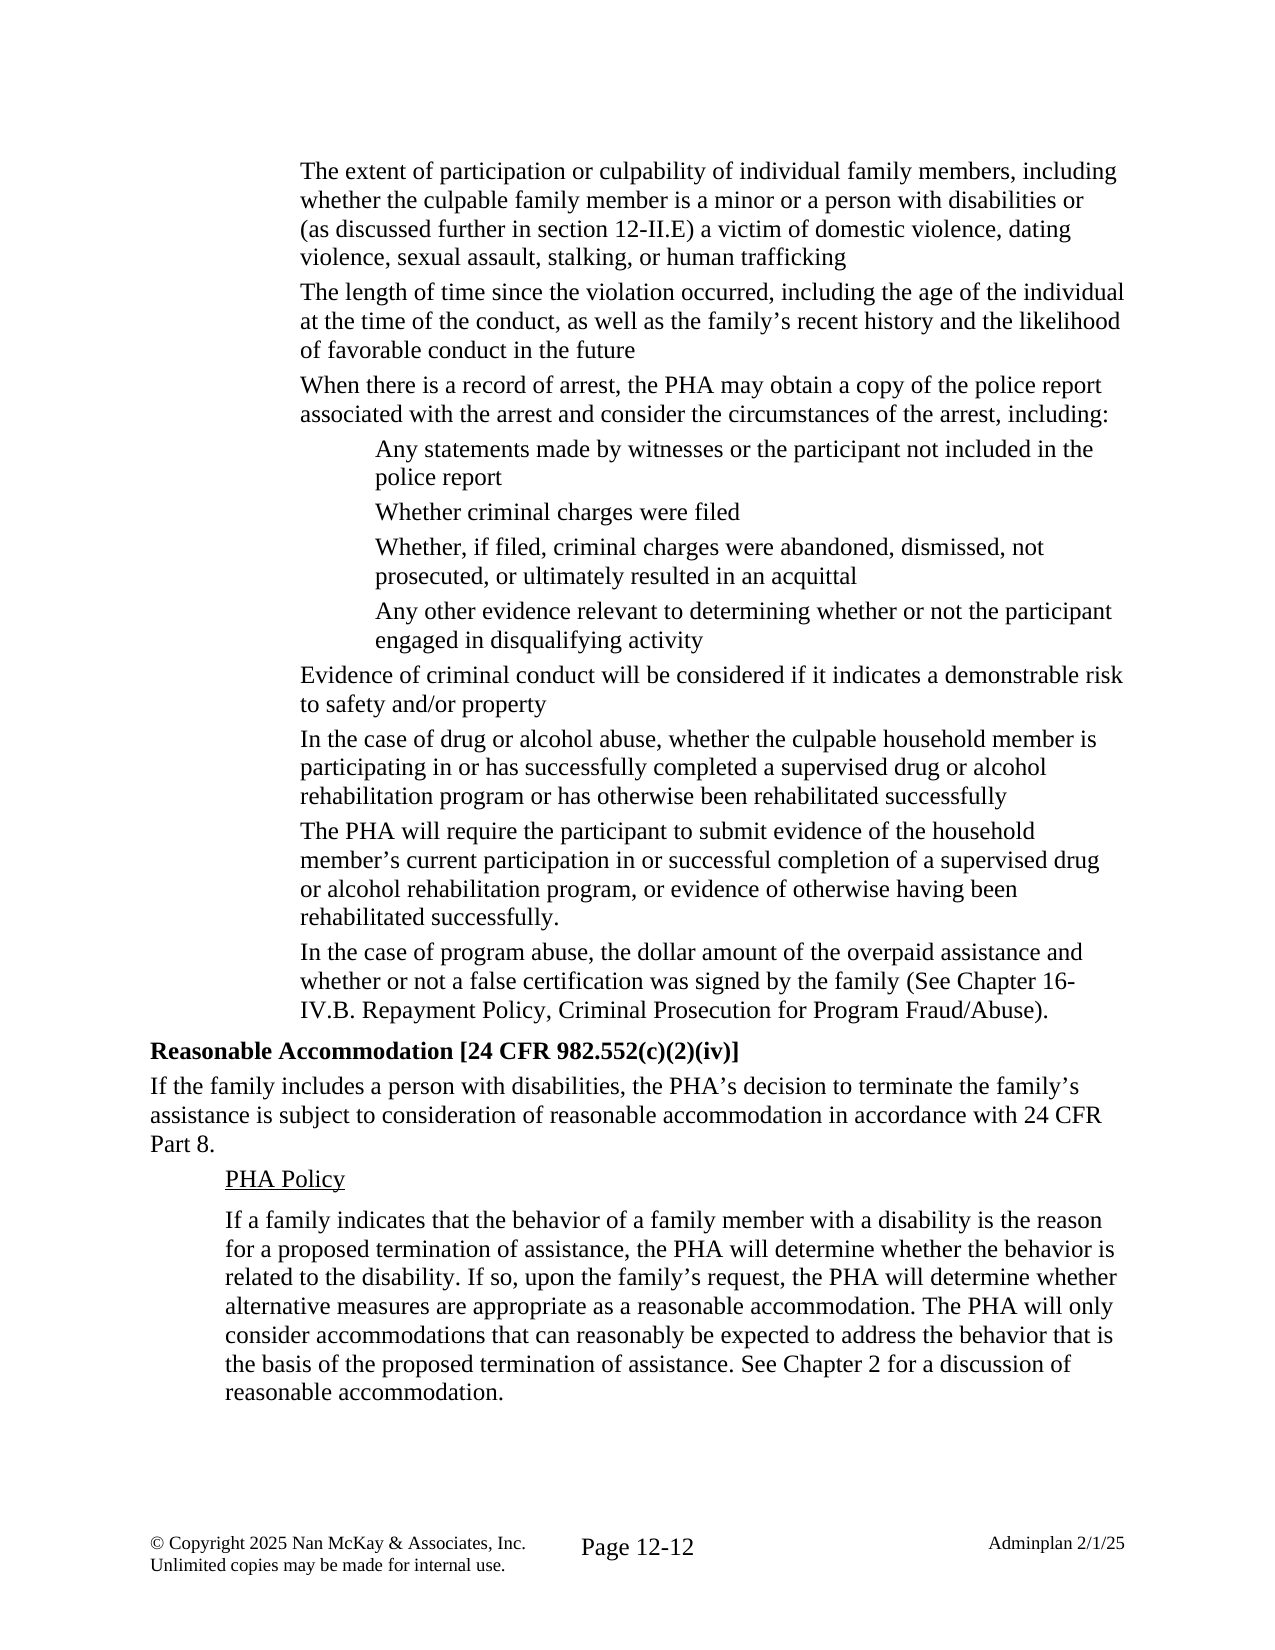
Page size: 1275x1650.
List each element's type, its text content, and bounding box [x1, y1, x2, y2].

text When there is a record of arrest, the PHA may obtain a copy of the police report associated with the arrest and consider the circumstances of the arrest, including: [300, 370, 1125, 427]
text Any other evidence relevant to determining whether or not the participant engaged in disqualifying activity [375, 596, 1125, 654]
text Whether, if filed, criminal charges were abandoned, dismissed, not prosecuted, or ultimately resulted in an acquittal [375, 532, 1125, 590]
text Whether criminal charges were filed [375, 497, 1125, 526]
list The length of time since the violation occurred, including the age of the individual at the time of the conduct, as well as the family’s recent history and the likelihood of favorable conduct in the future [300, 277, 1125, 364]
text The PHA will require the participant to submit evidence of the household member’s current participation in or successful completion of a supervised drug or alcohol rehabilitation program, or evidence of otherwise having been rehabilitated successfully. [300, 816, 1125, 931]
text In the case of drug or alcohol abuse, whether the culpable household member is participating in or has successfully completed a supervised drug or alcohol rehabilitation program or has otherwise been rehabilitated successfully [300, 724, 1125, 810]
text If a family indicates that the behavior of a family member with a disability is the reason for a proposed termination of assistance, the PHA will determine whether the behavior is related to the disability. If so, upon the family’s request, the PHA will determine whether alternative measures are appropriate as a reasonable accommodation. The PHA will only consider accommodations that can reasonably be expected to address the behavior that is the basis of the proposed termination of assistance. See Chapter 2 for a discussion of reasonable accommodation. [225, 1205, 1125, 1406]
text Evidence of criminal conduct will be considered if it indicates a demonstrable risk to safety and/or property [300, 660, 1125, 717]
text Reasonable Accommodation [24 CFR 982.552(c)(2)(iv)] [150, 1036, 1125, 1065]
text Any statements made by witnesses or the participant not included in the police report [375, 434, 1125, 491]
list The extent of participation or culpability of individual family members, including whether the culpable family member is a minor or a person with disabilities or (as discussed further in section 12-II.E) a victim of domestic violence, dating violence, sexual assault, stalking, or human trafficking [300, 156, 1125, 271]
text In the case of program abuse, the dollar amount of the overpaid assistance and whether or not a false certification was signed by the family (See Chapter 16-IV.B. Repayment Policy, Criminal Prosecution for Program Fraud/Abuse). [300, 937, 1125, 1024]
text PHA Policy [225, 1164, 1125, 1192]
text If the family includes a person with disabilities, the PHA’s decision to terminate the family’s assistance is subject to consideration of reasonable accommodation in accordance with 24 CFR Part 8. [150, 1071, 1125, 1157]
